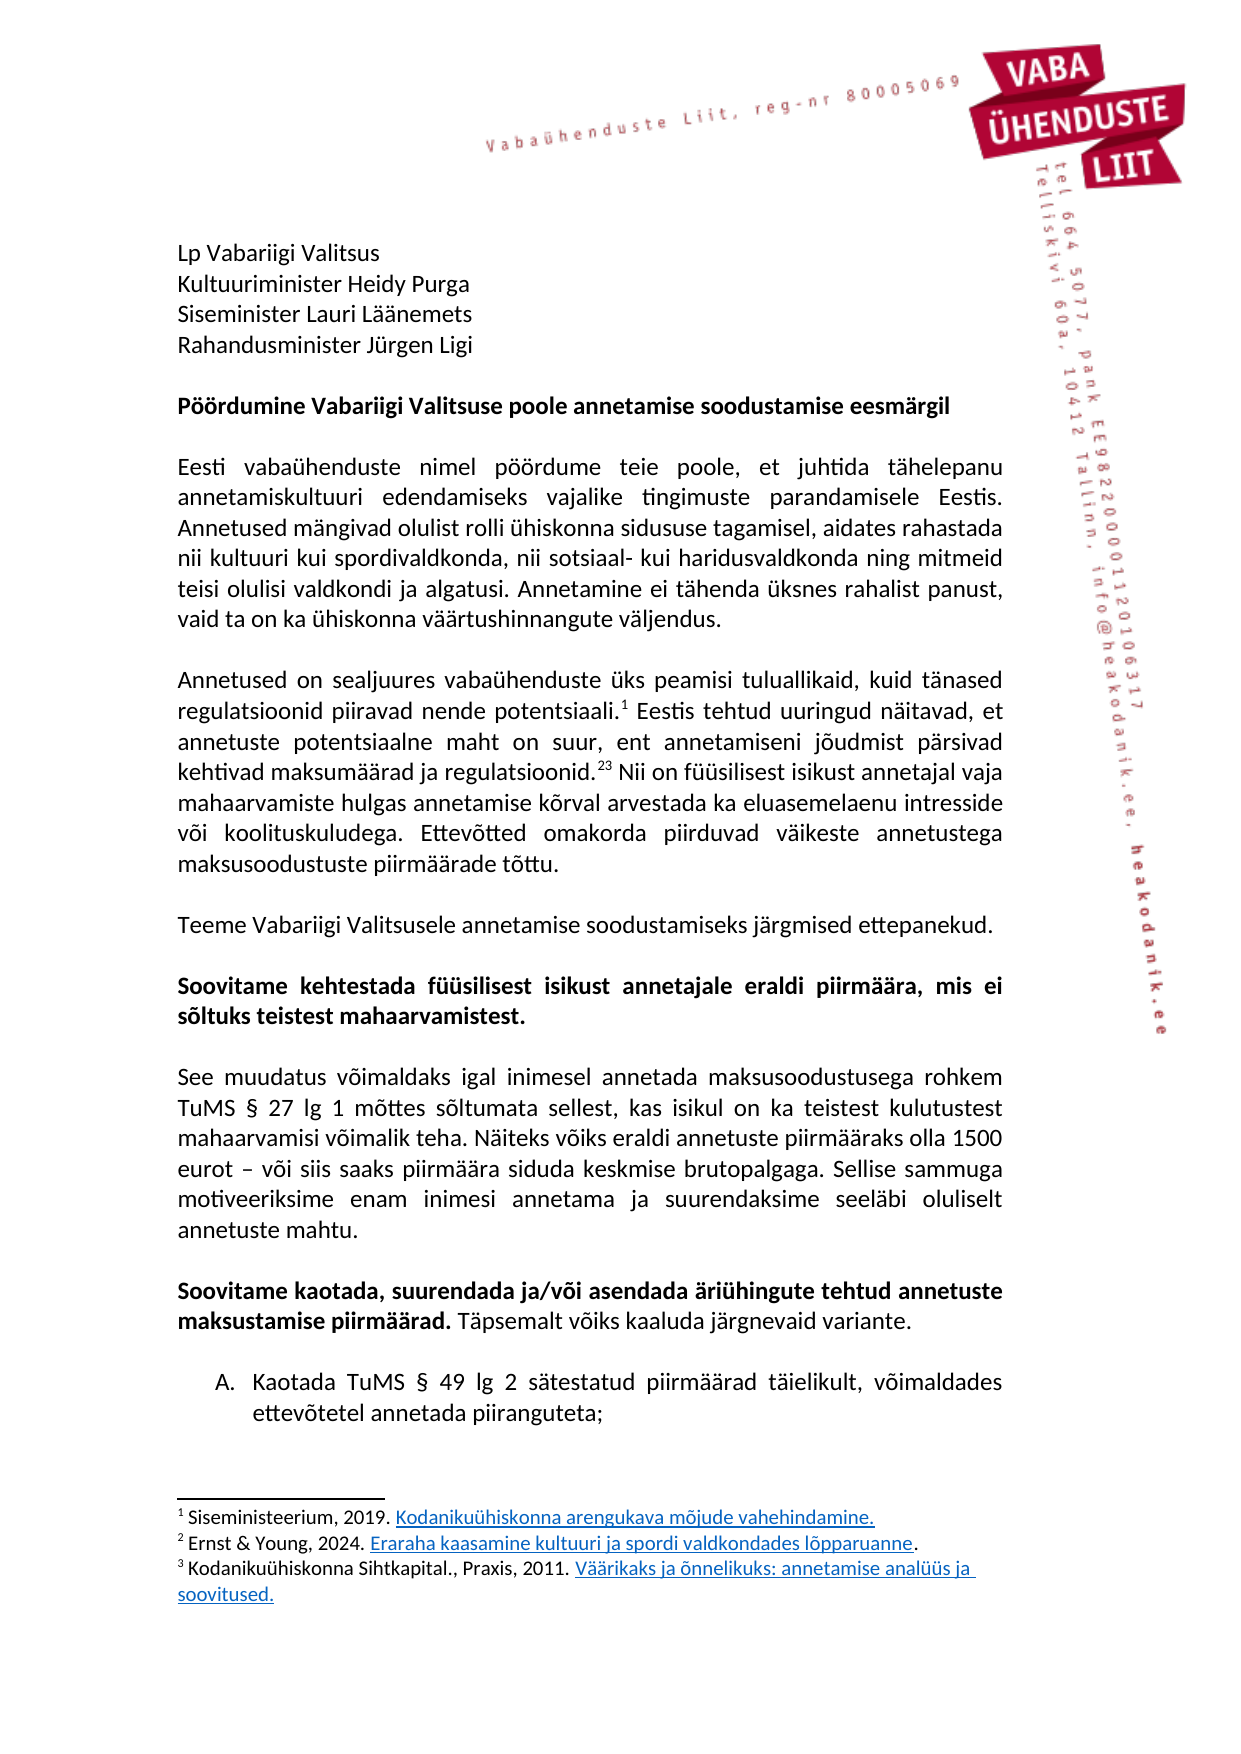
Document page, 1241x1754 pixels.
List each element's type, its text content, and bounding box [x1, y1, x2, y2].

text Soovitame kehtestada füüsilisest isikust annetajale eraldi piirmäära, mis ei sõltuks teistest mahaarvamistest. [177, 970, 1004, 1031]
list Kaotada TuMS § 49 lg 2 sätestatud piirmäärad täielikult, võimaldades ettevõtetel annetada piiranguteta; [215, 1367, 1004, 1428]
text Siseminister Lauri Läänemets [177, 298, 1004, 329]
text Pöördumine Vabariigi Valitsuse poole annetamise soodustamise eesmärgil [177, 390, 1004, 420]
text Eesti vabaühenduste nimel pöördume teie poole, et juhtida tähelepanu annetamiskultuuri edendamiseks vajalike tingimuste parandamisele Eestis. Annetused mängivad olulist rolli ühiskonna sidususe tagamisel, aidates rahastada nii kultuuri kui spordivaldkonda, nii sotsiaal- kui haridusvaldkonda ning mitmeid teisi olulisi valdkondi ja algatusi. Annetamine ei tähenda üksnes rahalist panust, vaid ta on ka ühiskonna väärtushinnangute väljendus. [177, 451, 1004, 634]
text Rahandusminister Jürgen Ligi [177, 329, 1004, 359]
text Teeme Vabariigi Valitsusele annetamise soodustamiseks järgmised ettepanekud. [177, 909, 1004, 939]
text See muudatus võimaldaks igal inimesel annetada maksusoodustusega rohkem TuMS § 27 lg 1 mõttes sõltumata sellest, kas isikul on ka teistest kulutustest mahaarvamisi võimalik teha. Näiteks võiks eraldi annetuste piirmääraks olla 1500 eurot – või siis saaks piirmäära siduda keskmise brutopalgaga. Sellise sammuga motiveeriksime enam inimesi annetama ja suurendaksime seeläbi oluliselt annetuste mahtu. [177, 1061, 1004, 1244]
text Lp Vabariigi Valitsus [177, 237, 1004, 268]
text Kultuuriminister Heidy Purga [177, 268, 1004, 298]
text Annetused on sealjuures vabaühenduste üks peamisi tuluallikaid, kuid tänased regulatsioonid piiravad nende potentsiaali. Eestis tehtud uuringud näitavad, et annetuste potentsiaalne maht on suur, ent annetamiseni jõudmist pärsivad kehtivad maksumäärad ja regulatsioonid. Nii on füüsilisest isikust annetajal vaja mahaarvamiste hulgas annetamise kõrval arvestada ka eluasemelaenu intresside või koolituskuludega. Ettevõtted omakorda piirduvad väikeste annetustega maksusoodustuste piirmäärade tõttu. [177, 664, 1004, 878]
text Soovitame kaotada, suurendada ja/või asendada äriühingute tehtud annetuste maksustamise piirmäärad. Täpsemalt võiks kaaluda järgnevaid variante. [177, 1275, 1004, 1336]
